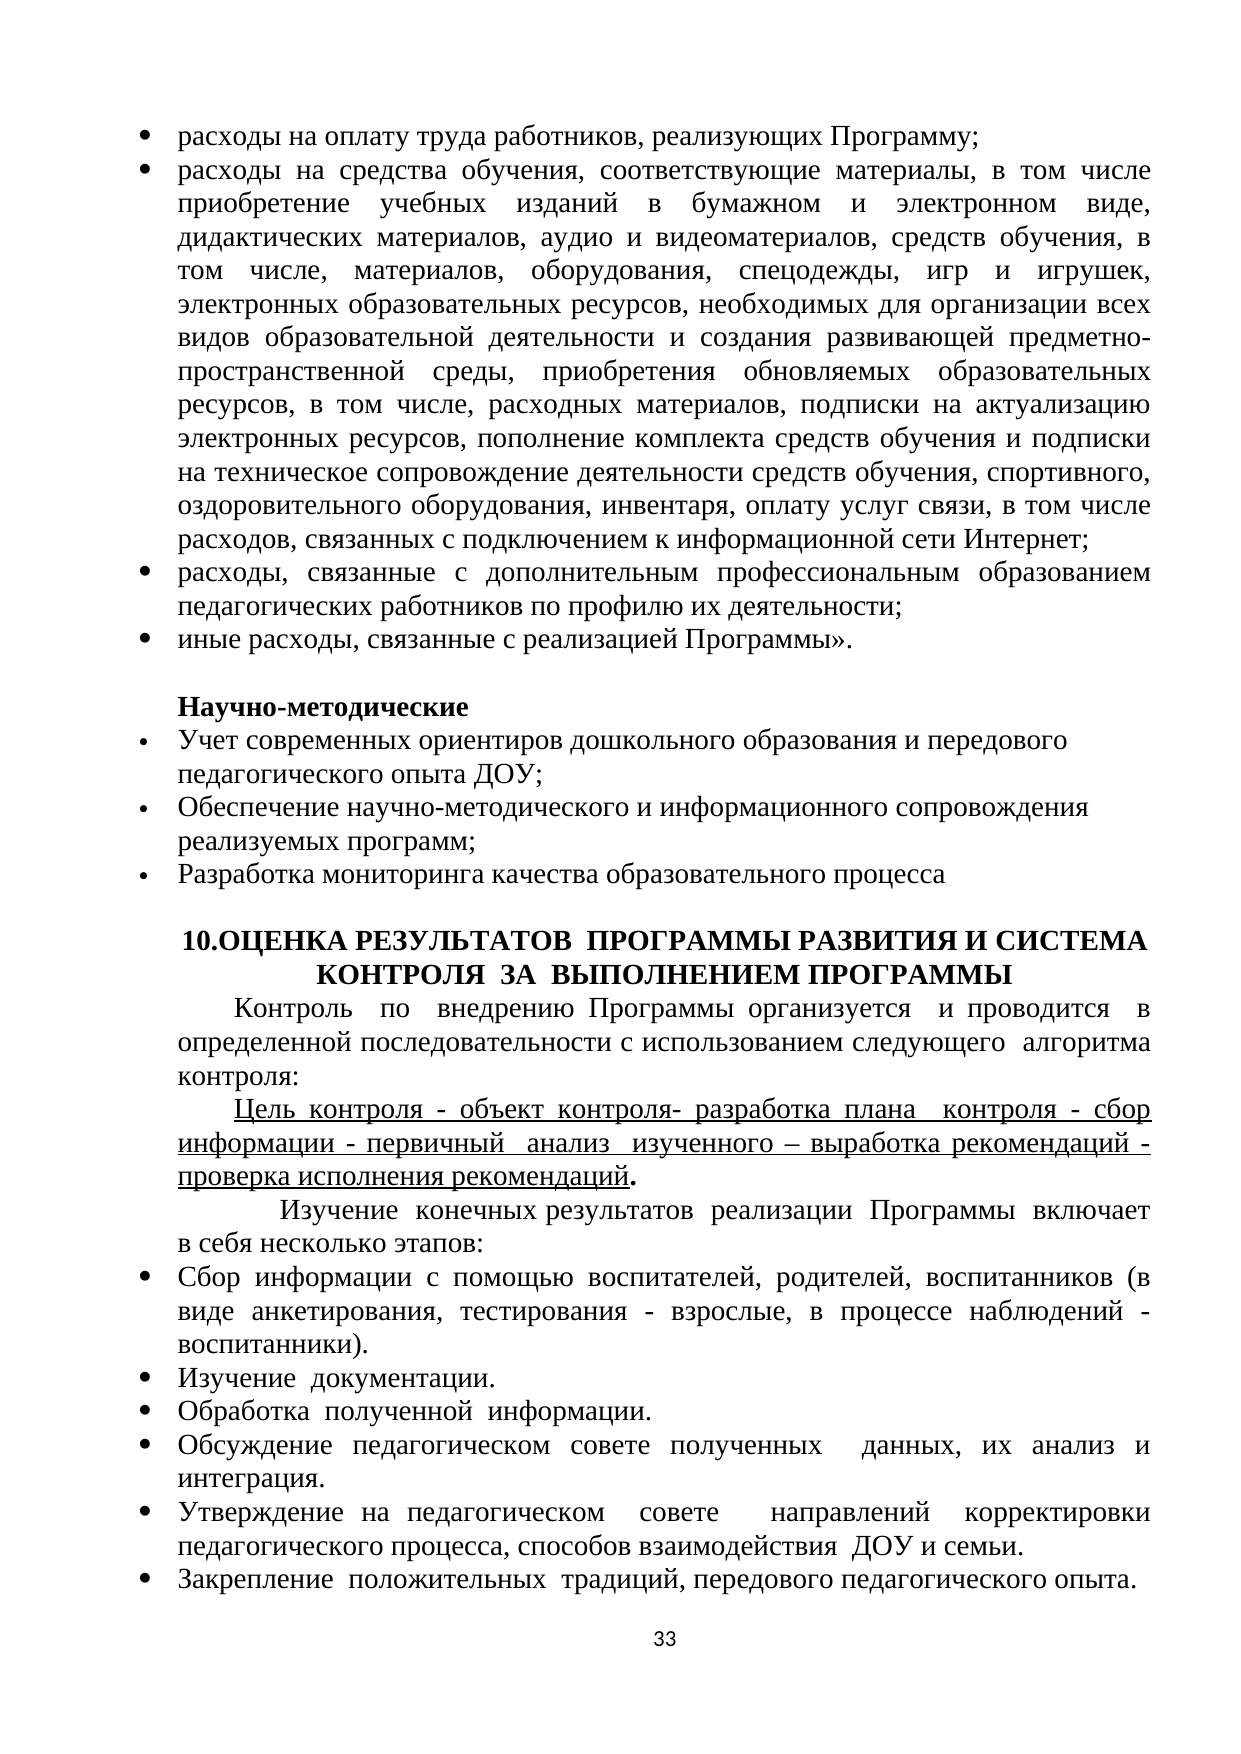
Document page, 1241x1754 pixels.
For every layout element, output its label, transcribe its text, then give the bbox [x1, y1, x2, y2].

list Утверждение на педагогическом совете направлений корректировки педагогического процесса, способов взаимодействия ДОУ и семьи. [140, 1494, 1152, 1561]
text 10.Оценка результатов Программы развития и СИСТЕМА КОНТРОЛЯ ЗА ВЫПОЛНЕНИЕМ ПРОГРАММЫ [177, 923, 1152, 991]
list Обработка полученной информации. [140, 1393, 1152, 1427]
list расходы на средства обучения, соответствующие материалы, в том числе приобретение учебных изданий в бумажном и электронном виде, дидактических материалов, аудио и видеоматериалов, средств обучения, в том числе, материалов, оборудования, спецодежды, игр и игрушек, электронных образовательных ресурсов, необходимых для организации всех видов образовательной деятельности и создания развивающей предметно-пространственной среды, приобретения обновляемых образовательных ресурсов, в том числе, расходных материалов, подписки на актуализацию электронных ресурсов, пополнение комплекта средств обучения и подписки на техническое сопровождение деятельности средств обучения, спортивного, оздоровительного оборудования, инвентаря, оплату услуг связи, в том числе расходов, связанных с подключением к информационной сети Интернет; [140, 152, 1152, 554]
list Учет современных ориентиров дошкольного образования и передового педагогического опыта ДОУ; [140, 722, 1152, 789]
list Обеспечение научно-методического и информационного сопровождения реализуемых программ; [140, 789, 1152, 856]
list расходы на оплату труда работников, реализующих Программу; [140, 118, 1152, 152]
text Научно-методические [177, 689, 1152, 722]
text Изучение конечных результатов реализации Программы включает в себя несколько этапов: [177, 1192, 1152, 1259]
list расходы, связанные с дополнительным профессиональным образованием педагогических работников по профилю их деятельности; [140, 554, 1152, 622]
list Разработка мониторинга качества образовательного процесса [140, 856, 1152, 890]
list Сбор информации с помощью воспитателей, родителей, воспитанников (в виде анкетирования, тестирования - взрослые, в процессе наблюдений - воспитанники). [140, 1259, 1152, 1360]
list Изучение документации. [140, 1360, 1152, 1393]
list Закрепление положительных традиций, передового педагогического опыта. [140, 1561, 1152, 1595]
text Контроль по внедрению Программы организуется и проводится в определенной последовательности с использованием следующего алгоритма контроля: [177, 991, 1152, 1091]
text Цель контроля - объект контроля- разработка плана контроля - сбор информации - первичный анализ изученного – выработка рекомендаций - проверка исполнения рекомендаций. [177, 1091, 1152, 1192]
list Обсуждение педагогическом совете полученных данных, их анализ и интеграция. [140, 1427, 1152, 1494]
list иные расходы, связанные с реализацией Программы». [140, 622, 1152, 655]
